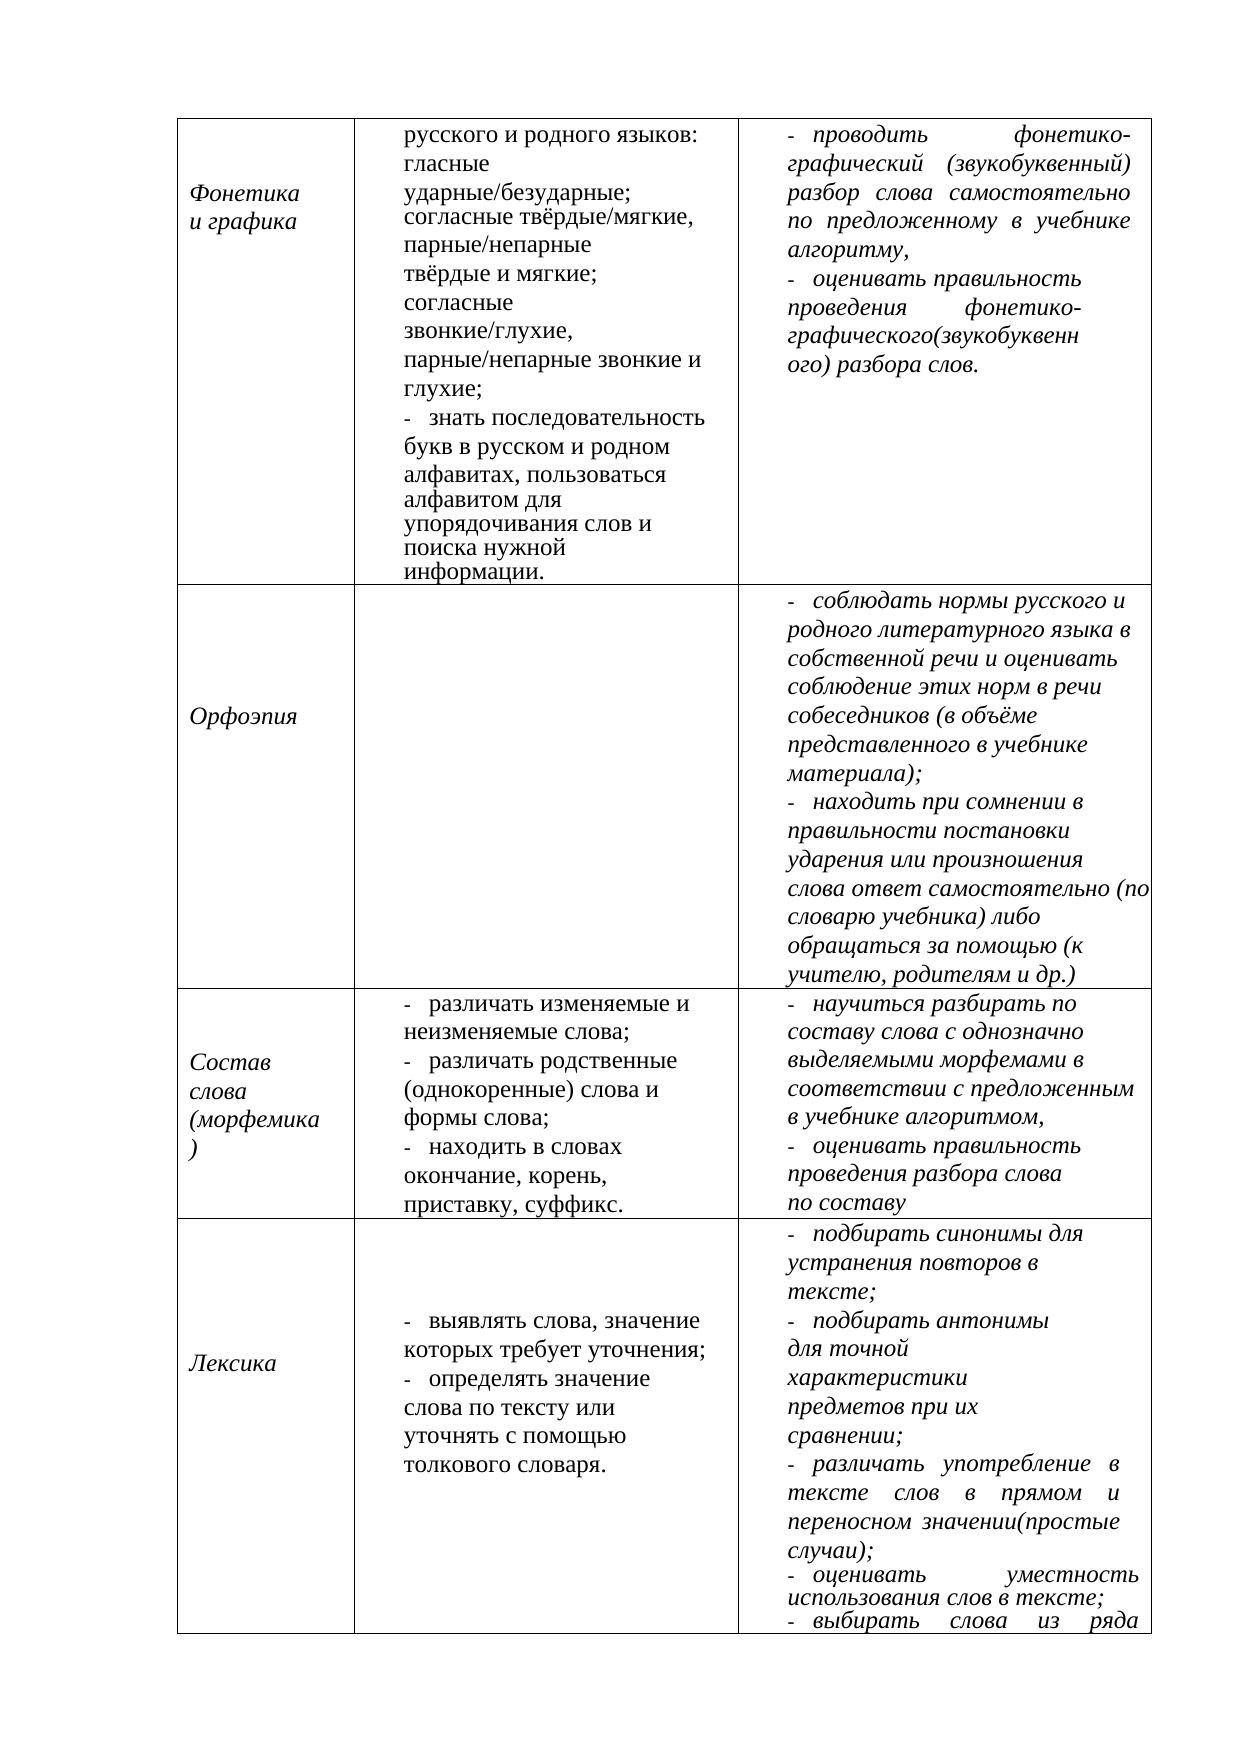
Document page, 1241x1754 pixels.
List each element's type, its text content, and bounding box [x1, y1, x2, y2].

table_cell различать изменяемые и неизменяемые слова; различать родственные (однокоренные) слова и формы слова; находить в словах окончание, корень, приставку, суффикс. [355, 989, 738, 1217]
table_cell научиться разбирать по составу слова с однозначно выделяемыми морфемами в соответствии с предложенным в учебнике алгоритмом, оценивать правильность проведения разбора слова по составу [739, 989, 1151, 1217]
table_cell соблюдать нормы русского и родного литературного языка в собственной речи и оценивать соблюдение этих норм в речи собеседников (в объёме представленного в учебнике материала); находить при сомнении в правильности постановки ударения или произношения слова ответ самостоятельно (по словарю учебника) либо обращаться за помощью (к учителю, родителям и др.) [739, 585, 1151, 988]
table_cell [739, 119, 1151, 584]
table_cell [355, 119, 738, 584]
table_cell Лексика [178, 1219, 354, 1633]
table_cell Фонетика и графика [178, 119, 354, 584]
table_cell Орфоэпия [178, 585, 354, 988]
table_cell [739, 1219, 1151, 1633]
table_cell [355, 1219, 738, 1633]
table_cell Состав слова (морфемика) [178, 989, 354, 1217]
table_cell [355, 585, 738, 988]
